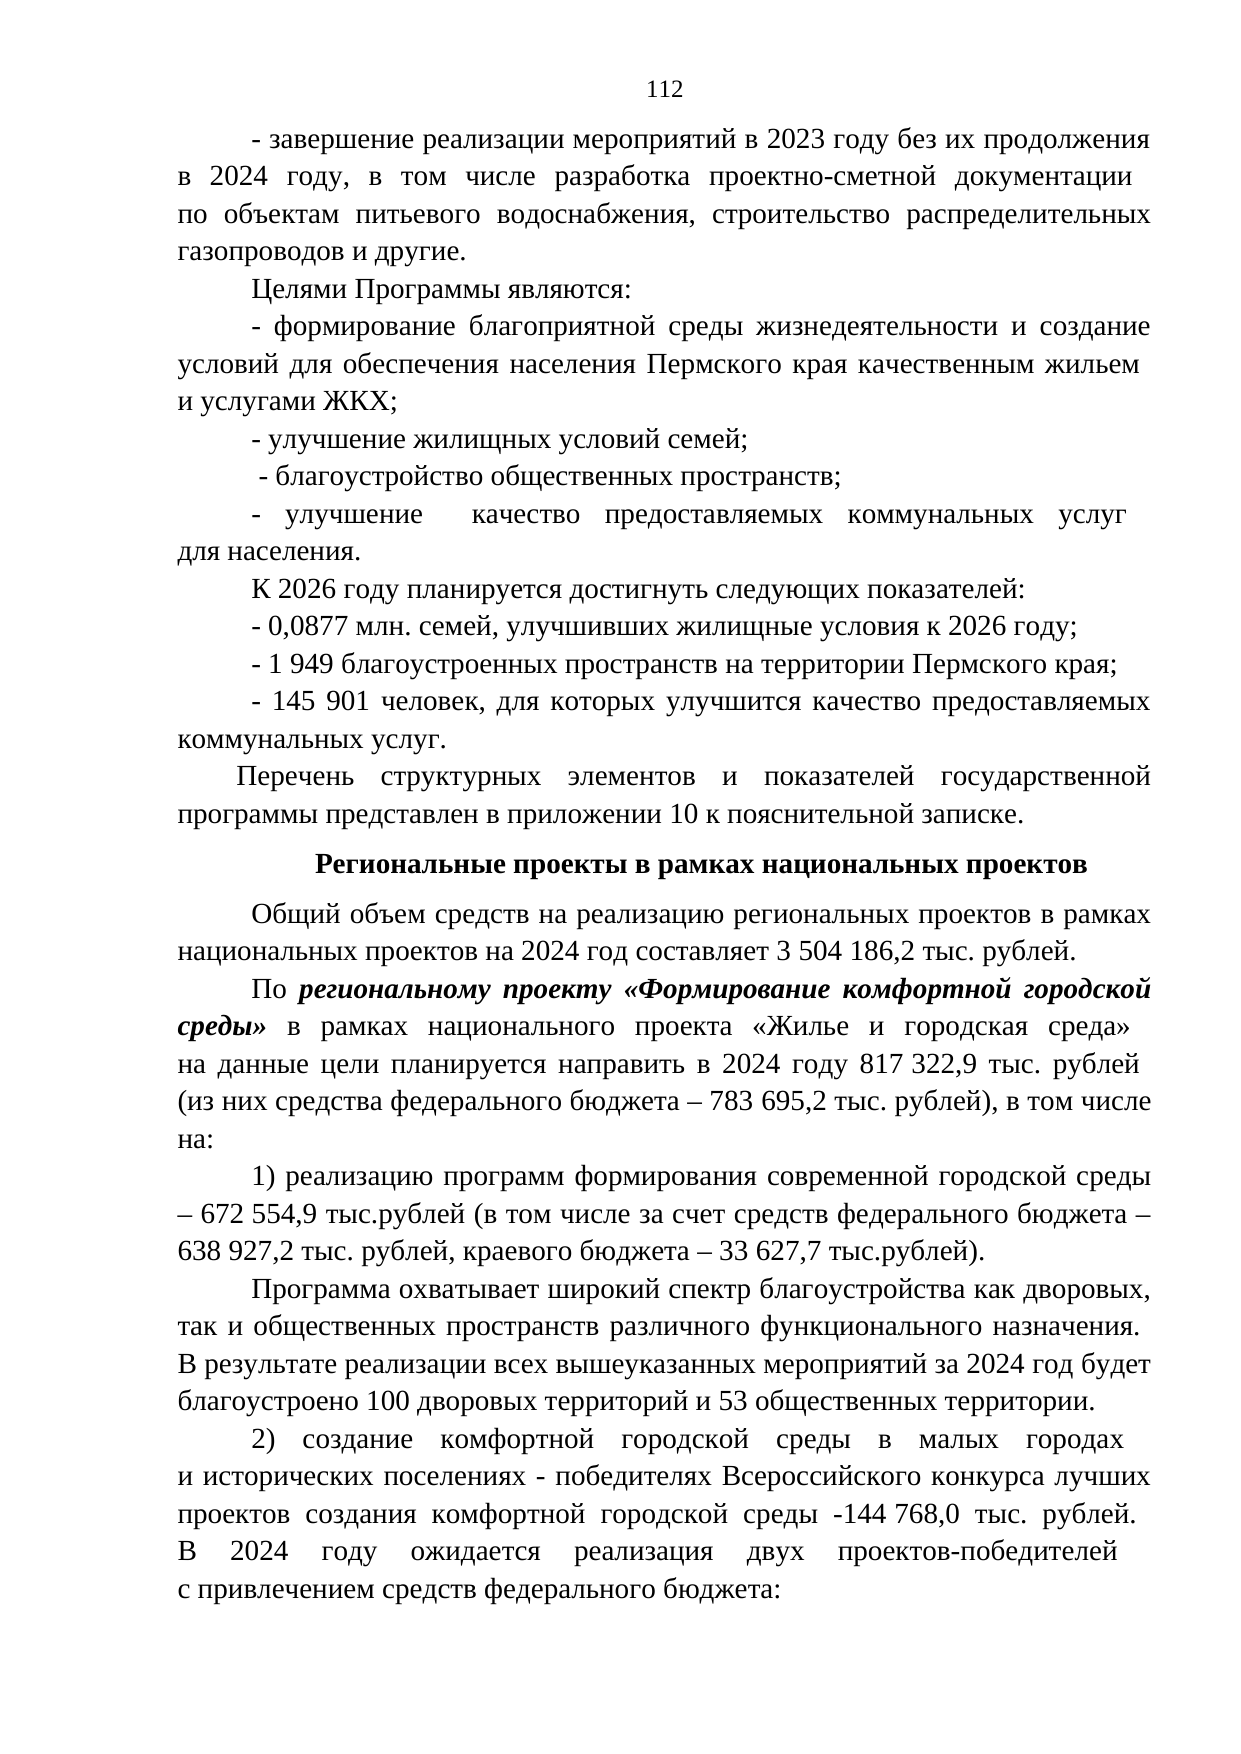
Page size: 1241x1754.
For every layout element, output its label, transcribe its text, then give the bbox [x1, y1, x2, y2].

text К 2026 году планируется достигнуть следующих показателей: [177, 568, 1152, 606]
text - завершение реализации мероприятий в 2023 году без их продолжения в 2024 году, в том числе разработка проектно-сметной документации по объектам питьевого водоснабжения, строительство распределительных газопроводов и другие. [177, 118, 1152, 268]
text - улучшение жилищных условий семей; [177, 418, 1152, 456]
text Общий объем средств на реализацию региональных проектов в рамках национальных проектов на 2024 год составляет 3 504 186,2 тыс. рублей. [177, 893, 1152, 968]
text 2) создание комфортной городской среды в малых городах и исторических поселениях - победителях Всероссийского конкурса лучших проектов создания комфортной городской среды -144 768,0 тыс. рублей. В 2024 году ожидается реализация двух проектов-победителей с привлечением средств федерального бюджета: [177, 1418, 1152, 1606]
text - благоустройство общественных пространств; [177, 456, 1152, 493]
text Целями Программы являются: [177, 268, 1152, 306]
text - улучшение качество предоставляемых коммунальных услуг для населения. [177, 493, 1152, 568]
text 1) реализацию программ формирования современной городской среды – 672 554,9 тыс.рублей (в том числе за счет средств федерального бюджета – 638 927,2 тыс. рублей, краевого бюджета – 33 627,7 тыс.рублей). [177, 1156, 1152, 1268]
text - 0,0877 млн. семей, улучшивших жилищные условия к 2026 году; [177, 606, 1152, 643]
text - 145 901 человек, для которых улучшится качество предоставляемых коммунальных услуг. [177, 681, 1152, 756]
text - формирование благоприятной среды жизнедеятельности и создание условий для обеспечения населения Пермского края качественным жильем и услугами ЖКХ; [177, 306, 1152, 418]
text По региональному проекту «Формирование комфортной городской среды» в рамках национального проекта «Жилье и городская среда» на данные цели планируется направить в 2024 году 817 322,9 тыс. рублей (из них средства федерального бюджета – 783 695,2 тыс. рублей), в том числе на: [177, 968, 1152, 1156]
text Региональные проекты в рамках национальных проектов [177, 843, 1152, 881]
text Программа охватывает широкий спектр благоустройства как дворовых, так и общественных пространств различного функционального назначения. В результате реализации всех вышеуказанных мероприятий за 2024 год будет благоустроено 100 дворовых территорий и 53 общественных территории. [177, 1268, 1152, 1418]
text - 1 949 благоустроенных пространств на территории Пермского края; [177, 643, 1152, 681]
text Перечень структурных элементов и показателей государственной программы представлен в приложении 10 к пояснительной записке. [177, 756, 1152, 831]
